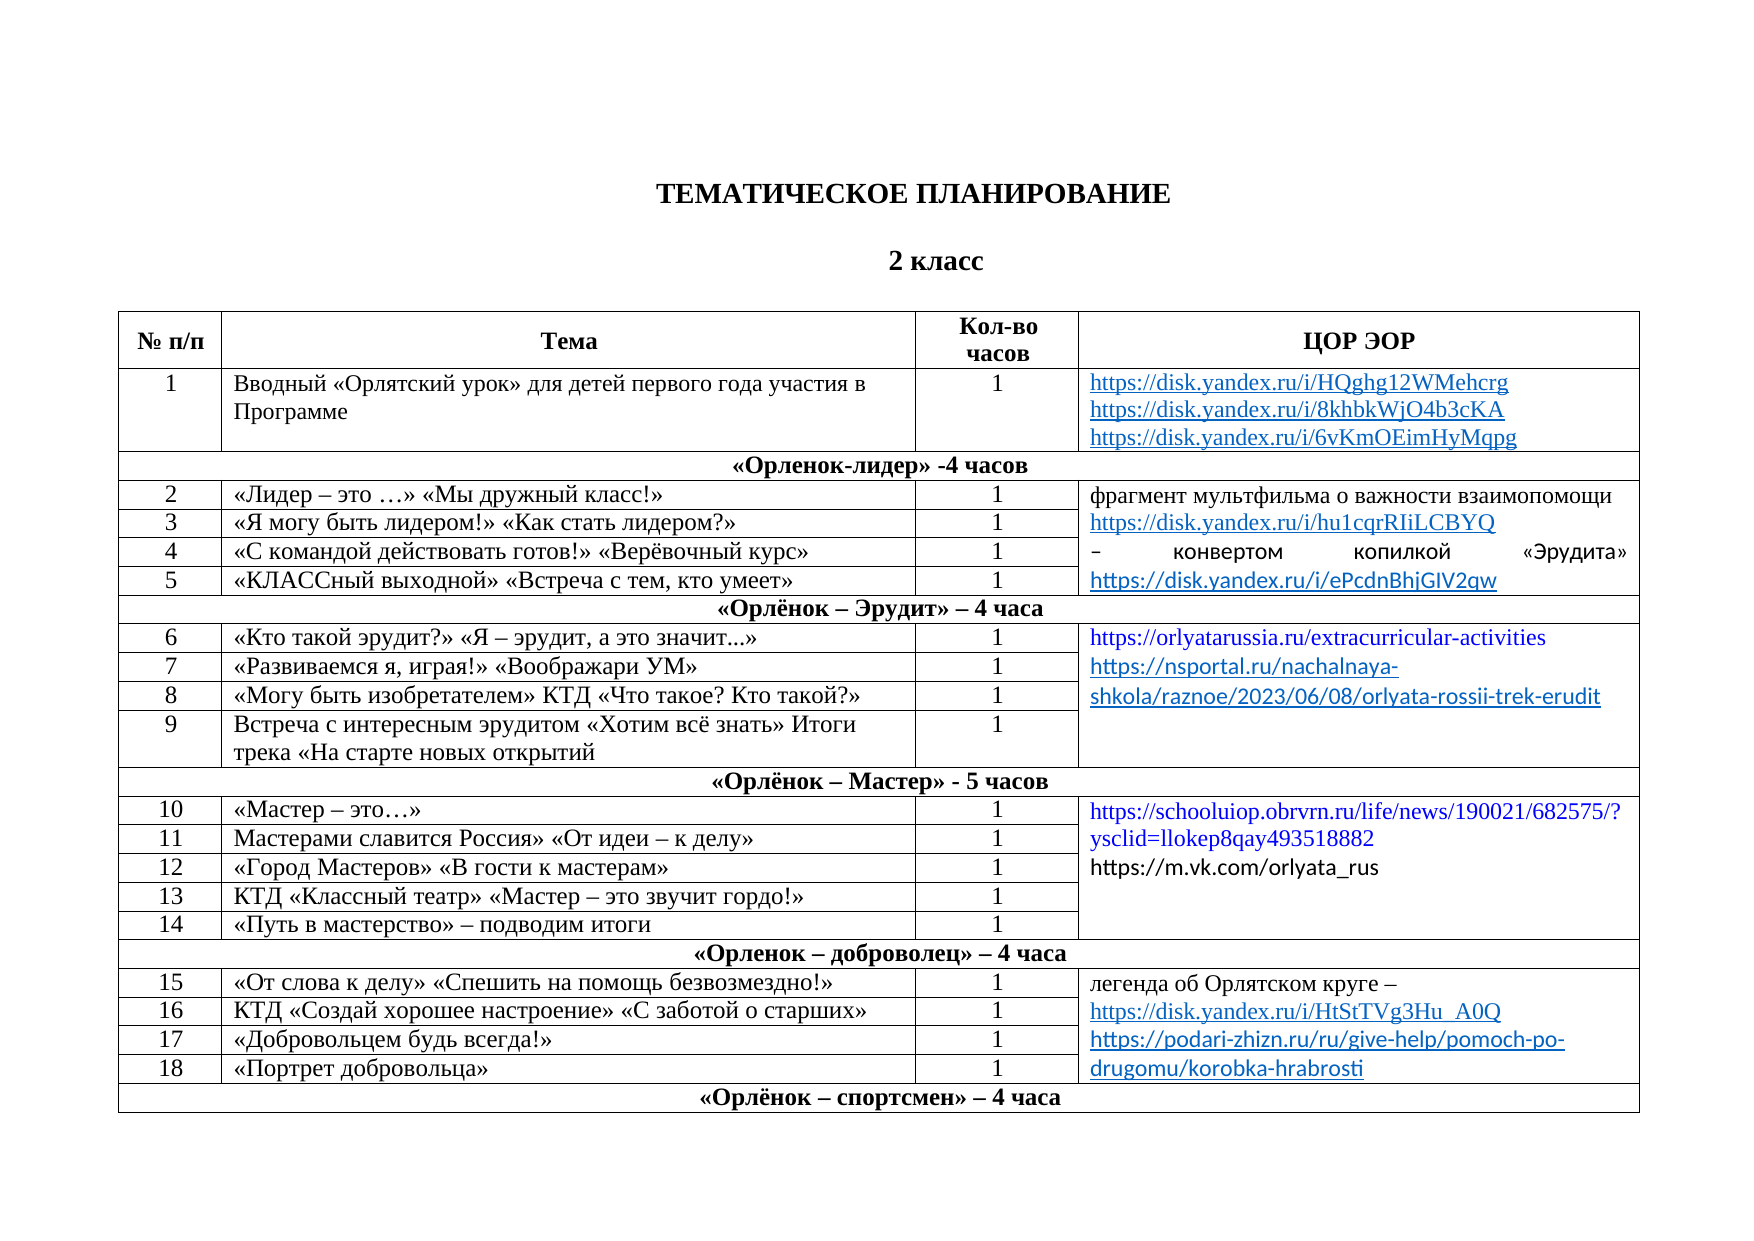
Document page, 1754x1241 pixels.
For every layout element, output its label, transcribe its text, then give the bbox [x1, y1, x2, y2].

table_cell 1 [119, 369, 221, 451]
table_cell 15 [119, 969, 221, 997]
table_cell «Я могу быть лидером!» «Как стать лидером?» [222, 510, 915, 537]
table_cell «Путь в мастерство» – подводим итоги [222, 912, 915, 939]
table_cell Мастерами славится Россия» «От идеи – к делу» [222, 825, 915, 853]
table_cell 1 [916, 1055, 1078, 1083]
table_cell https://schooluiop.obrvrn.ru/life/news/190021/682575/? ysclid=llokep8qay493518882 https://m.vk.com/orlyata_rus [1079, 797, 1639, 939]
table_cell «Орлёнок – спортсмен» – 4 часа [119, 1084, 1639, 1112]
table_cell «Портрет добровольца» [222, 1055, 915, 1083]
table_cell «Орлёнок – Мастер» - 5 часов [119, 768, 1639, 796]
table_cell 3 [119, 510, 221, 537]
table_cell 7 [119, 653, 221, 681]
table_cell «Развиваемся я, играя!» «Воображари УМ» [222, 653, 915, 681]
table_cell https://disk.yandex.ru/i/HQghg12WMehcrg https://disk.yandex.ru/i/8khbkWjO4b3cKA https://disk.yandex.ru/i/6vKmOEimHyMqpg [1079, 369, 1639, 451]
table_cell 1 [916, 510, 1078, 537]
table_cell 1 [916, 369, 1078, 451]
table_cell 1 [916, 481, 1078, 508]
table_cell 14 [119, 912, 221, 939]
table_cell 10 [119, 797, 221, 824]
table_cell «Орленок-лидер» -4 часов [119, 452, 1639, 479]
table_cell 17 [119, 1026, 221, 1054]
table_cell 1 [916, 998, 1078, 1025]
table_cell 1 [916, 825, 1078, 853]
table_cell «Мастер – это…» [222, 797, 915, 824]
table_cell «Добровольцем будь всегда!» [222, 1026, 915, 1054]
table_cell фрагмент мультфильма о важности взаимопомощи https://disk.yandex.ru/i/hu1cqrRIiLCBYQ – конвертом копилкой «Эрудита» https://disk.yandex.ru/i/ePcdnBhjGIV2qw [1079, 481, 1639, 595]
table_cell Вводный «Орлятский урок» для детей первого года участия в Программе [222, 369, 915, 451]
table_cell 8 [119, 682, 221, 709]
table_cell «Могу быть изобретателем» КТД «Что такое? Кто такой?» [222, 682, 915, 709]
table_cell 16 [119, 998, 221, 1025]
table_cell КТД «Классный театр» «Мастер – это звучит гордо!» [222, 883, 915, 911]
table_header № п/п [119, 312, 221, 368]
table_cell 11 [119, 825, 221, 853]
table_cell 1 [916, 538, 1078, 566]
table_cell 18 [119, 1055, 221, 1083]
table_cell 1 [916, 797, 1078, 824]
table_cell Встреча с интересным эрудитом «Хотим всё знать» Итоги трека «На старте новых открытий [222, 711, 915, 767]
table_cell 1 [916, 653, 1078, 681]
table_cell «КЛАССный выходной» «Встреча с тем, кто умеет» [222, 567, 915, 595]
table_cell 6 [119, 624, 221, 652]
table_cell «Орлёнок – Эрудит» – 4 часа [119, 596, 1639, 623]
table_cell 1 [916, 969, 1078, 997]
table_cell 1 [916, 912, 1078, 939]
table_cell https://orlyatarussia.ru/extracurricular-activities https://nsportal.ru/nachalnaya- shkola/raznoe/2023/06/08/orlyata-rossii-trek-erudit [1079, 624, 1639, 767]
table_cell «От слова к делу» «Спешить на помощь безвозмездно!» [222, 969, 915, 997]
table_header Тема [222, 312, 915, 368]
table_cell 1 [916, 567, 1078, 595]
table_cell 1 [916, 854, 1078, 882]
table_header Кол-во часов [916, 312, 1078, 368]
table_cell «С командой действовать готов!» «Верёвочный курс» [222, 538, 915, 566]
table_cell 1 [916, 682, 1078, 709]
table_cell 1 [916, 883, 1078, 911]
table_cell 1 [916, 1026, 1078, 1054]
table_cell 13 [119, 883, 221, 911]
table_cell 5 [119, 567, 221, 595]
table_header ЦОР ЭОР [1079, 312, 1639, 368]
table_cell 2 [119, 481, 221, 508]
table_cell 12 [119, 854, 221, 882]
table_cell 1 [916, 711, 1078, 767]
table_cell 4 [119, 538, 221, 566]
table_cell «Орленок – доброволец» – 4 часа [119, 940, 1639, 968]
table_cell «Город Мастеров» «В гости к мастерам» [222, 854, 915, 882]
table_cell 9 [119, 711, 221, 767]
table_cell КТД «Создай хорошее настроение» «С заботой о старших» [222, 998, 915, 1025]
table_cell 1 [916, 624, 1078, 652]
table_cell легенда об Орлятском круге – https://disk.yandex.ru/i/HtStTVg3Hu_A0Q https://podari-zhizn.ru/ru/give-help/pomoch-po- drugomu/korobka-hrabrosti [1079, 969, 1639, 1083]
list 2 класс [888, 243, 1658, 277]
table_cell «Лидер – это …» «Мы дружный класс!» [222, 481, 915, 508]
text ТЕМАТИЧЕСКОЕ ПЛАНИРОВАНИЕ [655, 177, 1172, 210]
table_cell «Кто такой эрудит?» «Я – эрудит, а это значит...» [222, 624, 915, 652]
